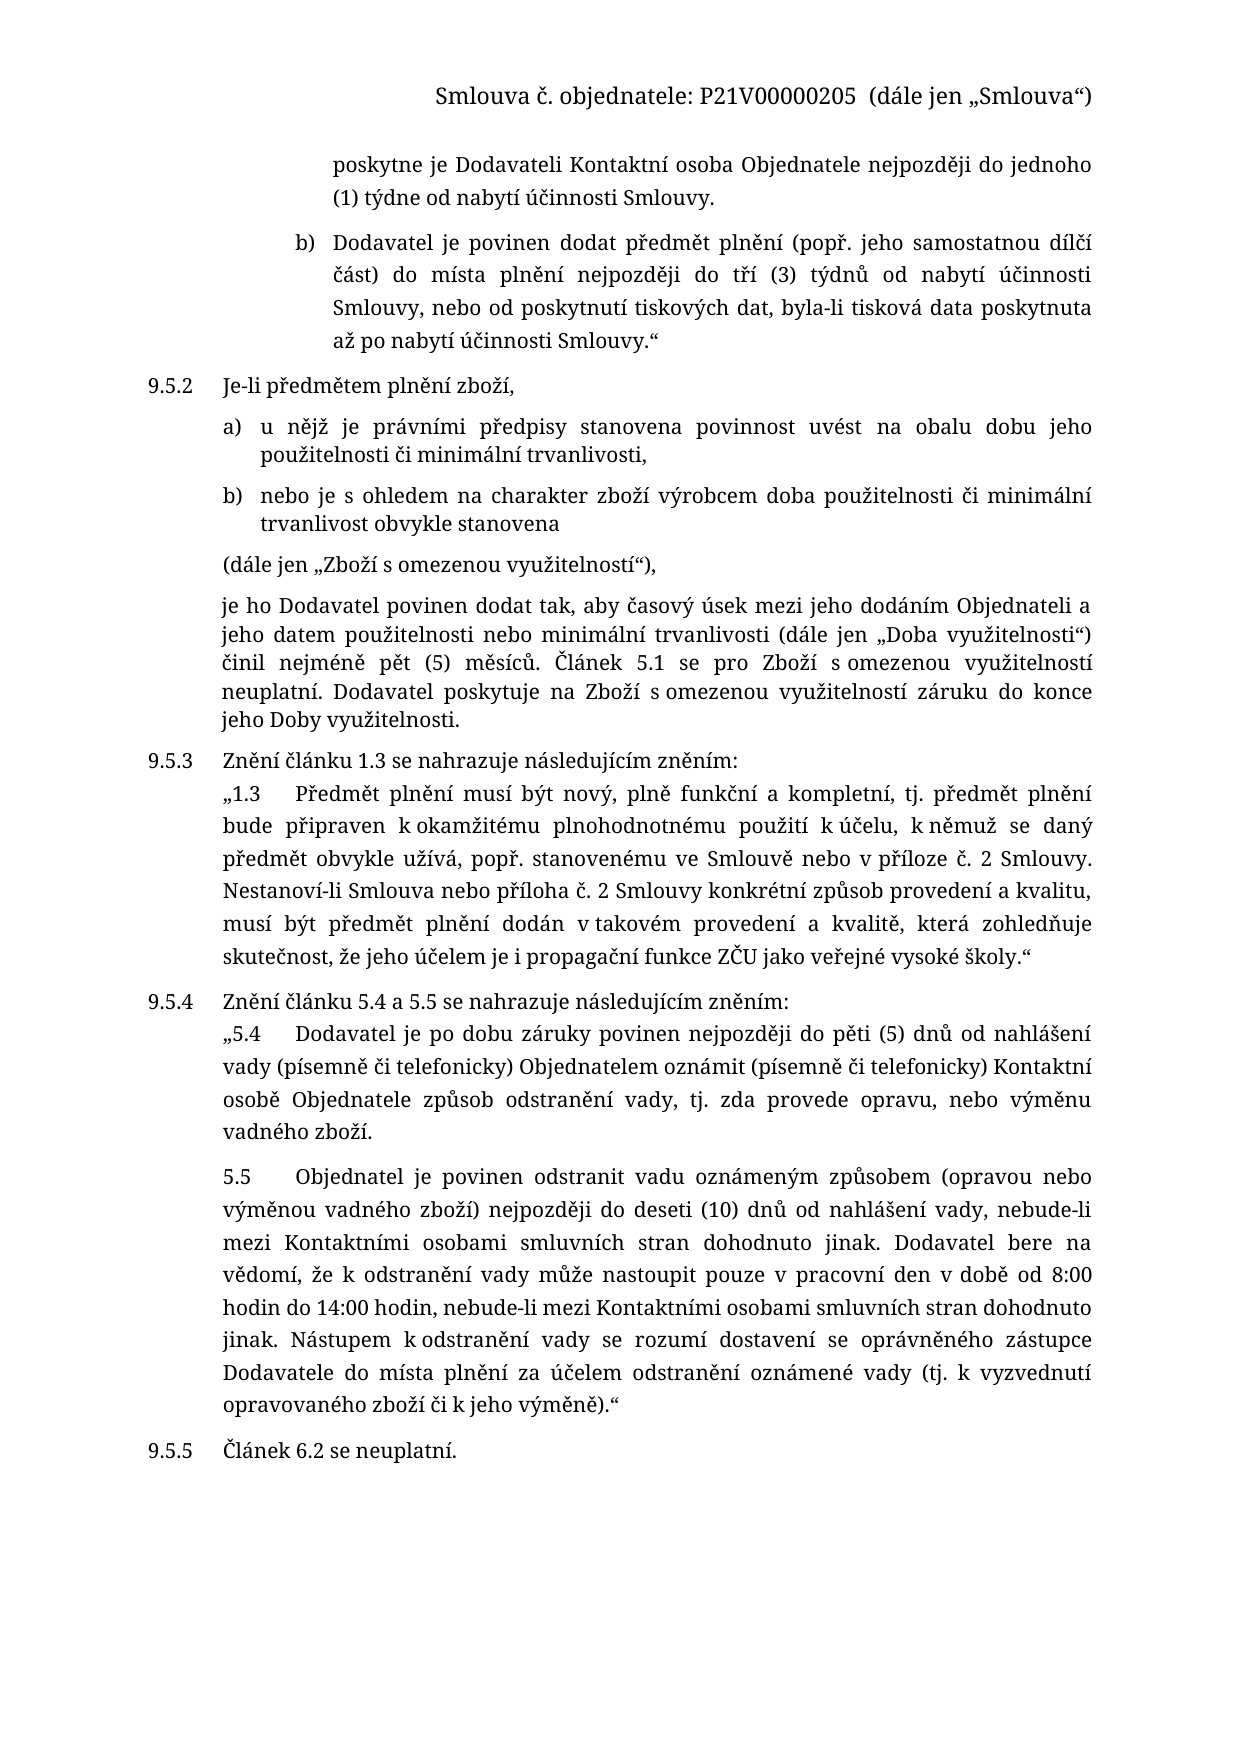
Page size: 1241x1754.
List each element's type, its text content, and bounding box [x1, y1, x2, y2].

text je ho Dodavatel povinen dodat tak, aby časový úsek mezi jeho dodáním Objednateli a jeho datem použitelnosti nebo minimální trvanlivosti (dále jen „Doba využitelnosti“) činil nejméně pět (5) měsíců. Článek 5.1 se pro Zboží s omezenou využitelností neuplatní. Dodavatel poskytuje na Zboží s omezenou využitelností záruku do konce jeho Doby využitelnosti. [221, 591, 1093, 734]
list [295, 150, 1093, 211]
list nebo je s ohledem na charakter zboží výrobcem doba použitelnosti či minimální trvanlivost obvykle stanovena [223, 481, 1093, 538]
text (dále jen „Zboží s omezenou využitelností“), [223, 551, 1093, 579]
list Dodavatel je povinen dodat předmět plnění (popř. jeho samostatnou dílčí část) do místa plnění nejpozději do tří (3) týdnů od nabytí účinnosti Smlouvy, nebo od poskytnutí tiskových dat, byla-li tisková data poskytnuta až po nabytí účinnosti Smlouvy.“ [295, 228, 1093, 354]
list „5.4 Dodavatel je po dobu záruky povinen nejpozději do pěti (5) dnů od nahlášení vady (písemně či telefonicky) Objednatelem oznámit (písemně či telefonicky) Kontaktní osobě Objednatele způsob odstranění vady, tj. zda provede opravu, nebo výměnu vadného zboží. [223, 1019, 1093, 1146]
list u nějž je právními předpisy stanovena povinnost uvést na obalu dobu jeho použitelnosti či minimální trvanlivosti, [223, 412, 1093, 469]
list Je-li předmětem plnění zboží, [148, 371, 1093, 399]
list 5.5 Objednatel je povinen odstranit vadu oznámeným způsobem (opravou nebo výměnou vadného zboží) nejpozději do deseti (10) dnů od nahlášení vady, nebude-li mezi Kontaktními osobami smluvních stran dohodnuto jinak. Dodavatel bere na vědomí, že k odstranění vady může nastoupit pouze v pracovní den v době od 8:00 hodin do 14:00 hodin, nebude-li mezi Kontaktními osobami smluvních stran dohodnuto jinak. Nástupem k odstranění vady se rozumí dostavení se oprávněného zástupce Dodavatele do místa plnění za účelem odstranění oznámené vady (tj. k vyzvednutí opravovaného zboží či k jeho výměně).“ [223, 1162, 1093, 1419]
list Znění článku 5.4 a 5.5 se nahrazuje následujícím zněním: [148, 987, 1093, 1015]
list Článek 6.2 se neuplatní. [148, 1436, 1093, 1464]
list Znění článku 1.3 se nahrazuje následujícím zněním: [148, 746, 1093, 774]
list „1.3 Předmět plnění musí být nový, plně funkční a kompletní, tj. předmět plnění bude připraven k okamžitému plnohodnotnému použití k účelu, k němuž se daný předmět obvykle užívá, popř. stanovenému ve Smlouvě nebo v příloze č. 2 Smlouvy. Nestanoví-li Smlouva nebo příloha č. 2 Smlouvy konkrétní způsob provedení a kvalitu, musí být předmět plnění dodán v takovém provedení a kvalitě, která zohledňuje skutečnost, že jeho účelem je i propagační funkce ZČU jako veřejné vysoké školy.“ [223, 779, 1093, 970]
